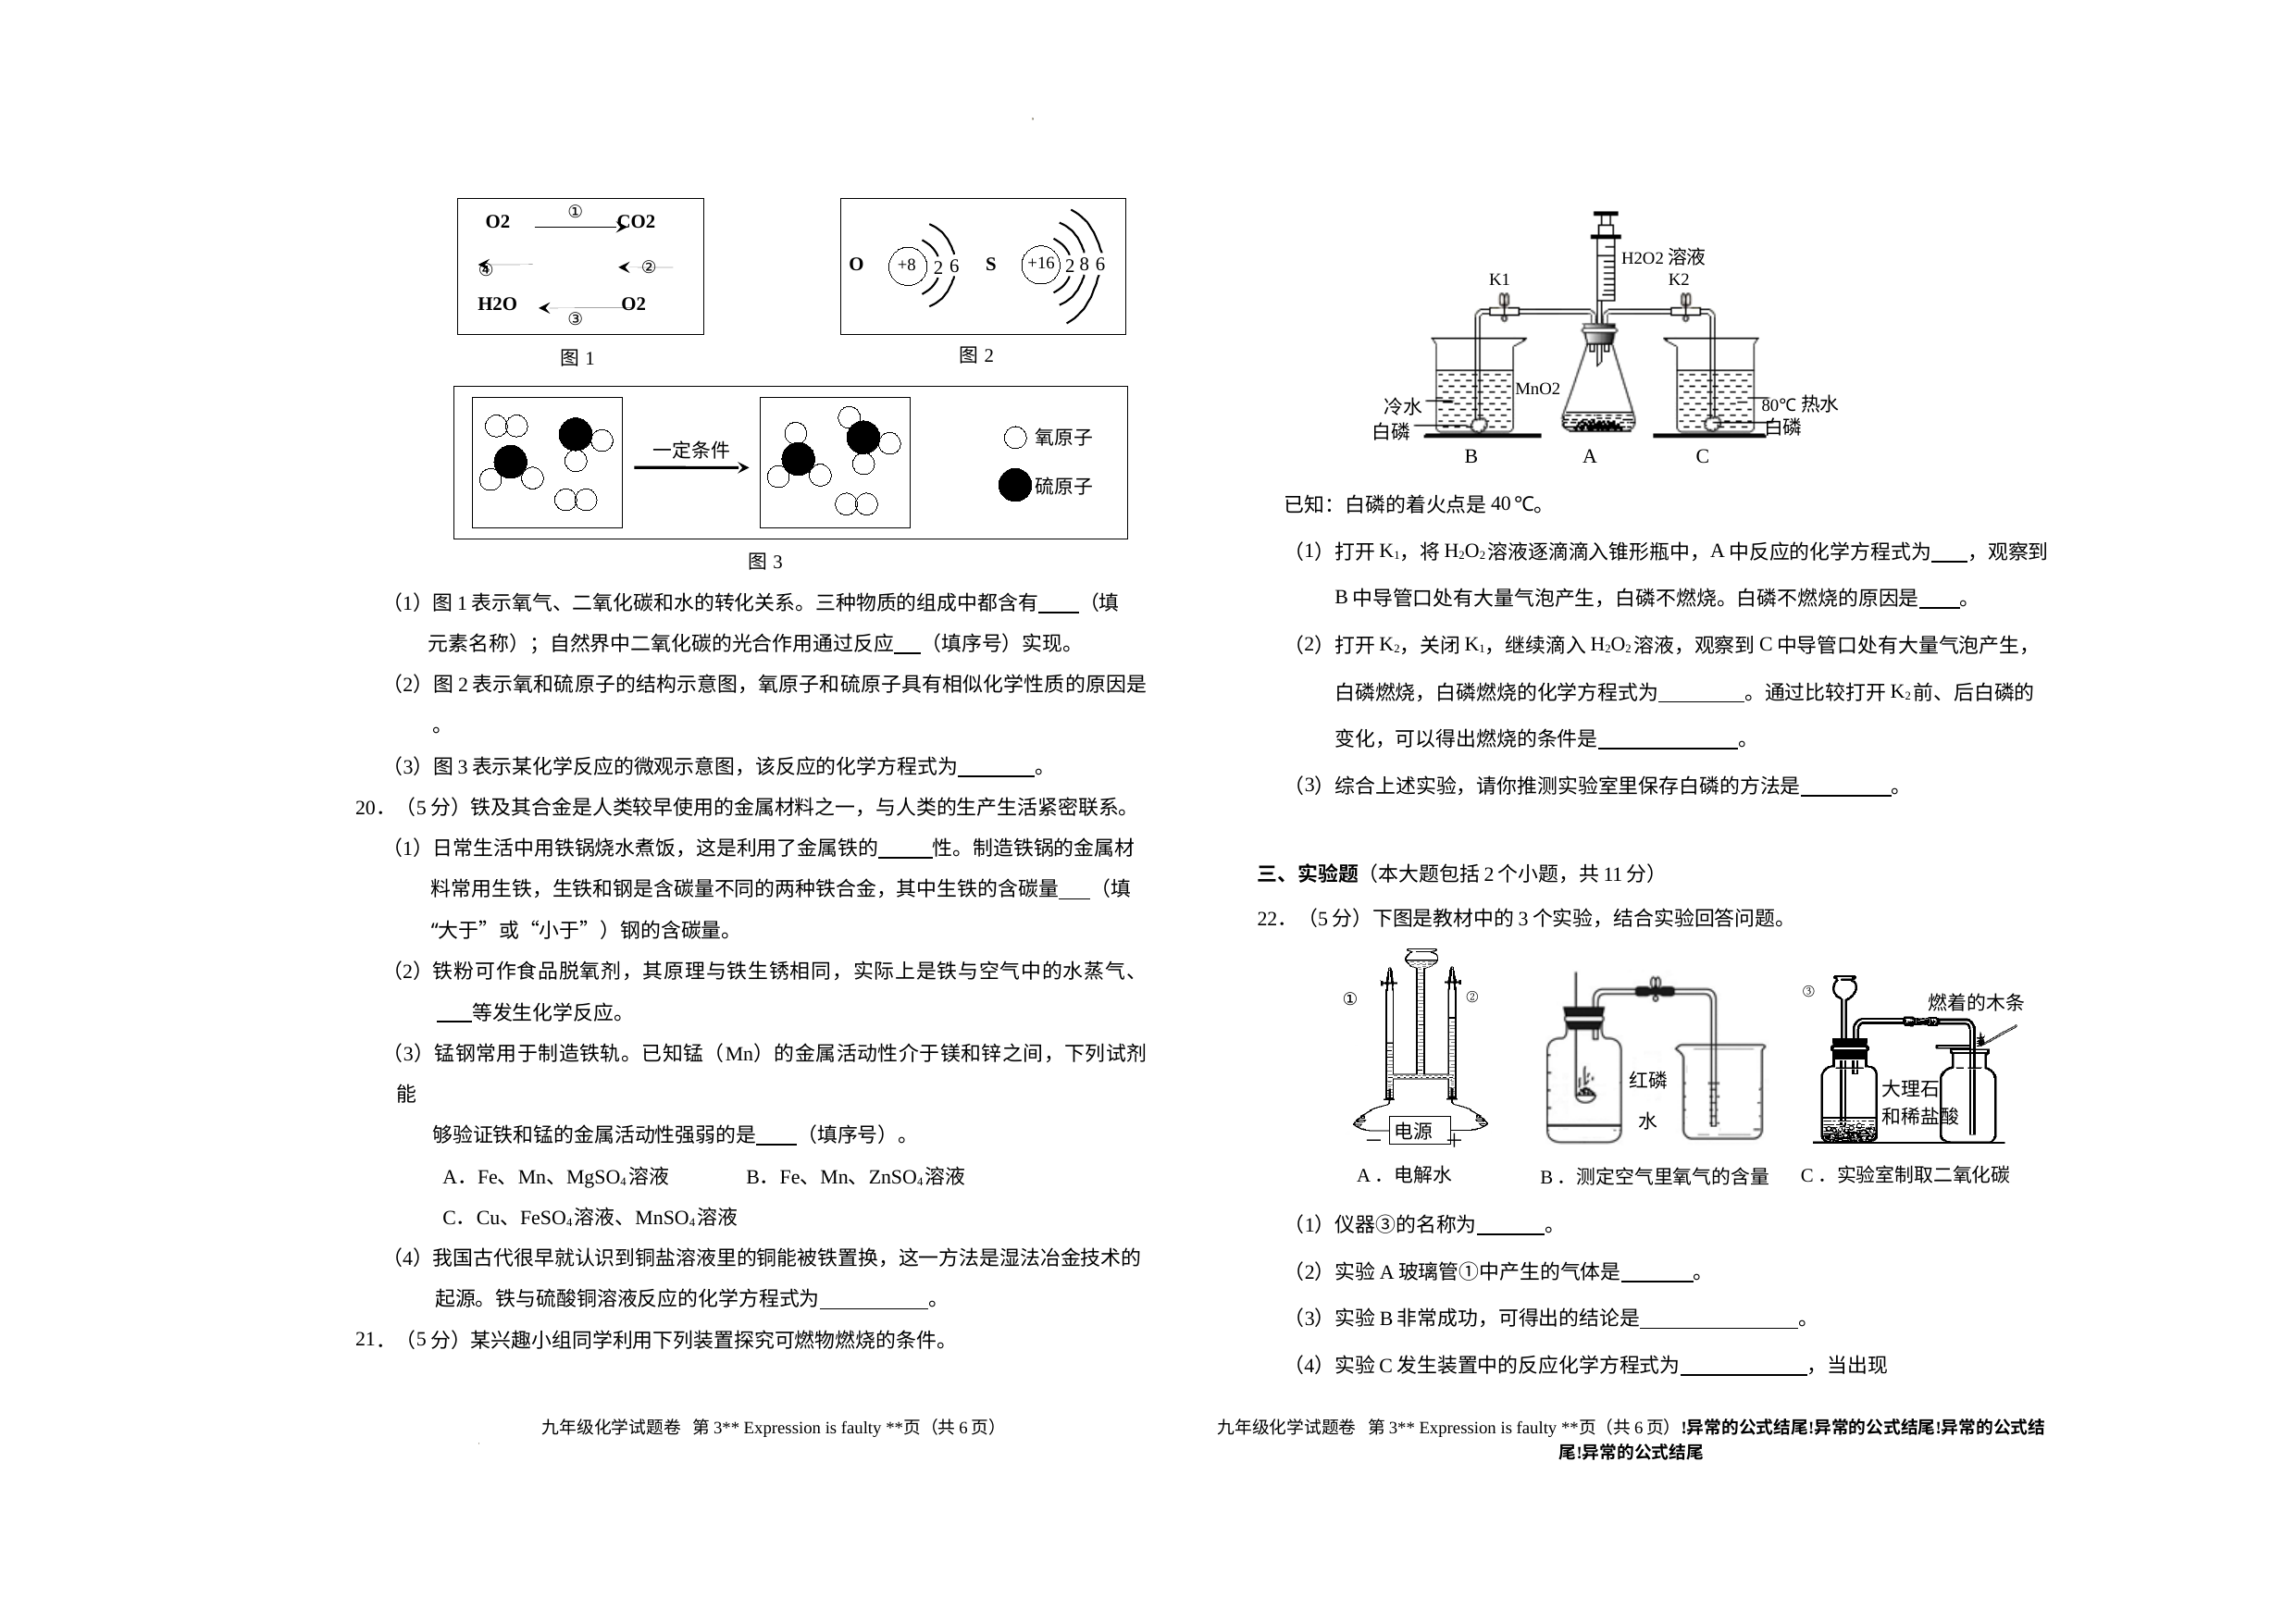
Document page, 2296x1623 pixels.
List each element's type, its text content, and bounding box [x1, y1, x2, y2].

text （3）锰钢常用于制造铁轨。已知锰（Mn）的金属活动性介于镁和锌之间，下列试剂能 [382, 1037, 1148, 1108]
text （3）图3表示某化学反应的微观示意图，该反应的化学方程式为 。 [355, 750, 1148, 779]
text C．Cu、FeSO4溶液、MnSO4溶液 [355, 1201, 1148, 1230]
text （2）铁粉可作食品脱氧剂，其原理与铁生锈相同，实际上是铁与空气中的水蒸气、 [382, 955, 1148, 985]
text （1）仪器③的名称为 。 [1257, 1208, 2049, 1238]
picture [1404, 403, 1409, 412]
picture [1769, 428, 1779, 433]
text （1）日常生活中用铁锅烧水煮饭，这是利用了金属铁的 性。制造铁锅的金属材 [382, 832, 1148, 861]
text 等发生化学反应。 [396, 997, 1148, 1025]
picture [1769, 422, 1779, 427]
text （1）打开K1，将H2O2溶液逐滴滴入锥形瓶中，A中反应的化学方程式为 ，观察到B中导管口处有大量气泡产生，白磷不燃烧。白磷不燃烧的原因是 。 [1284, 536, 2049, 612]
text 21．（5分）某兴趣小组同学利用下列装置探究可燃物燃烧的条件。 [355, 1324, 1148, 1353]
text （2）实验A玻璃管①中产生的气体是 。 [1257, 1256, 2049, 1284]
text 22．（5分）下图是教材中的3个实验，结合实验回答问题。 [1257, 902, 2049, 932]
picture [1404, 197, 1780, 450]
text A．Fe、Mn、MgSO4溶液 B．Fe、Mn、ZnSO4溶液 [355, 1160, 1148, 1189]
text （2）图2表示氧和硫原子的结构示意图，氧原子和硫原子具有相似化学性质的原因是 。 [382, 668, 1148, 738]
text （3）综合上述实验，请你推测实验室里保存白磷的方法是 。 [1257, 770, 2049, 799]
text 料常用生铁，生铁和钢是含碳量不同的两种铁合金，其中生铁的含碳量 （填 [396, 873, 1148, 902]
text “大于”或“小于”）钢的含碳量。 [396, 914, 1148, 943]
text （1）图1表示氧气、二氧化碳和水的转化关系。三种物质的组成中都含有 （填 [382, 587, 1148, 615]
picture [1345, 946, 1492, 1143]
text 起源。铁与硫酸铜溶液反应的化学方程式为 。 [423, 1282, 1148, 1312]
text 20．（5分）铁及其合金是人类较早使用的金属材料之一，与人类的生产生活紧密联系。 [355, 791, 1148, 821]
text （4）实验C发生装置中的反应化学方程式为 ，当出现 [1284, 1349, 2049, 1379]
picture [1812, 972, 2026, 1150]
text （2）打开K2，关闭K1，继续滴入H2O2溶液，观察到C中导管口处有大量气泡产生，白磷燃烧，白磷燃烧的化学方程式为 。通过比较打开K2前、后白磷的变化，可以得出燃烧的条件是 。 [1284, 629, 2049, 752]
text （3）实验B非常成功，可得出的结论是 。 [1257, 1302, 2049, 1332]
text 三、实验题（本大题包括2个小题，共11分） [1257, 858, 2049, 887]
text （4）我国古代很早就认识到铜盐溶液里的铜能被铁置换，这一方法是湿法冶金技术的 [382, 1242, 1148, 1271]
text 够验证铁和锰的金属活动性强弱的是 （填序号）。 [396, 1119, 1148, 1148]
picture [1538, 969, 1772, 1147]
text 元素名称）；自然界中二氧化碳的光合作用通过反应 （填序号）实现。 [428, 627, 1148, 656]
text 已知：白磷的着火点是40 ℃。 [1257, 489, 2049, 517]
